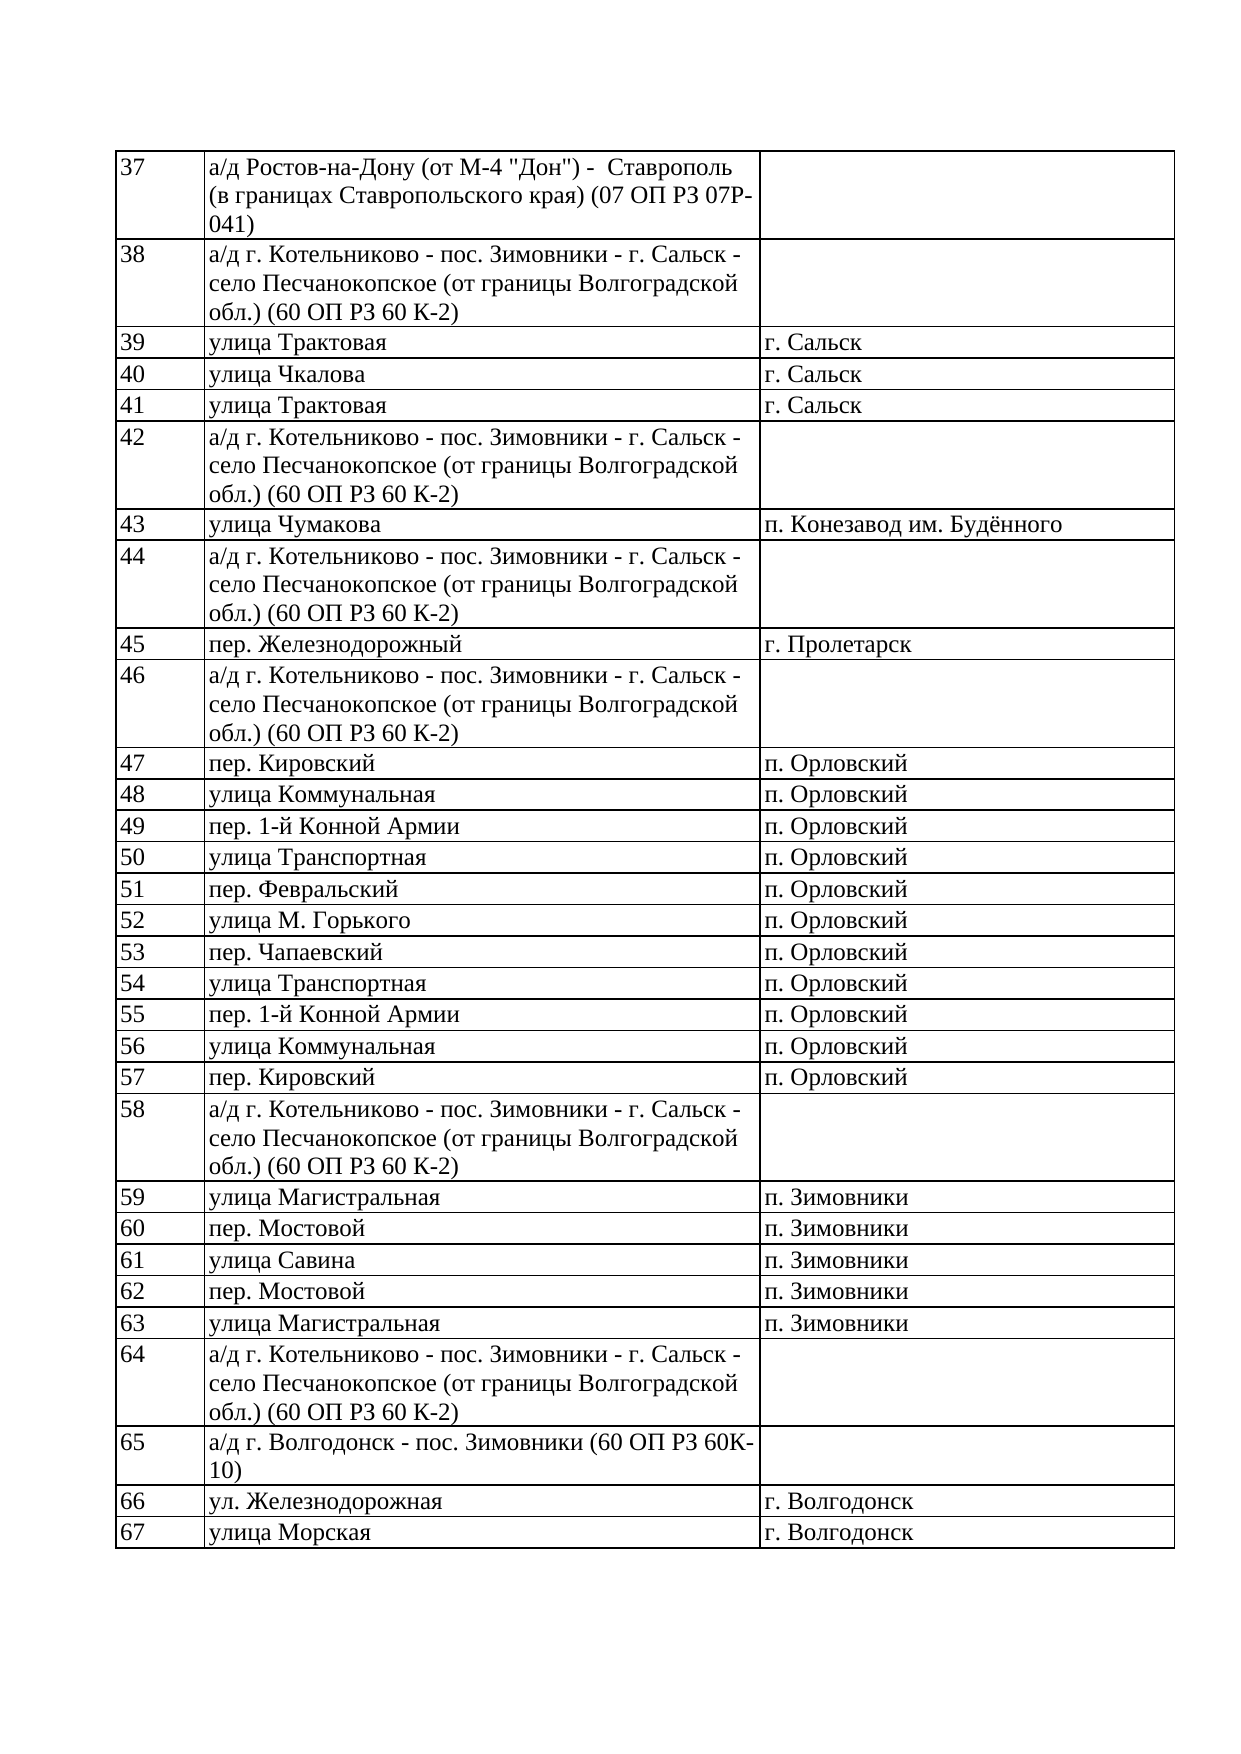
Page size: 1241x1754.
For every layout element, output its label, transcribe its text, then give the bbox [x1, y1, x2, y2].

table_cell пер. Кировский [205, 1063, 759, 1092]
table_cell п. Зимовники [761, 1182, 1174, 1212]
table_cell улица Магистральная [205, 1182, 759, 1212]
table_cell 64 [117, 1339, 204, 1425]
table_cell п. Орловский [761, 780, 1174, 809]
table_cell улица Трактовая [205, 327, 759, 357]
table_cell п. Зимовники [761, 1276, 1174, 1306]
table_cell 60 [117, 1213, 204, 1243]
table_cell пер. Февральский [205, 874, 759, 904]
table_cell 42 [117, 422, 204, 508]
table_cell улица М. Горького [205, 905, 759, 935]
table_cell [761, 422, 1174, 508]
table_cell [761, 660, 1174, 746]
table_cell [761, 152, 1174, 238]
table_cell г. Сальск [761, 390, 1174, 420]
table_cell 52 [117, 905, 204, 935]
table_cell 65 [117, 1427, 204, 1484]
table_cell улица Коммунальная [205, 780, 759, 809]
table_cell г. Сальск [761, 327, 1174, 357]
table_cell п. Зимовники [761, 1213, 1174, 1243]
table_cell 47 [117, 748, 204, 778]
table_cell п. Орловский [761, 1063, 1174, 1092]
table_cell 48 [117, 780, 204, 809]
table_cell 46 [117, 660, 204, 746]
table_cell улица Транспортная [205, 842, 759, 872]
table_cell п. Орловский [761, 1000, 1174, 1029]
table_cell г. Волгодонск [761, 1486, 1174, 1516]
table_cell [761, 1427, 1174, 1484]
table_cell 50 [117, 842, 204, 872]
table_cell улица Чумакова [205, 510, 759, 539]
table_cell 37 [117, 152, 204, 238]
table_cell 66 [117, 1486, 204, 1516]
table_cell 61 [117, 1245, 204, 1274]
table_cell г. Сальск [761, 359, 1174, 388]
table_cell 55 [117, 1000, 204, 1029]
table_cell п. Орловский [761, 811, 1174, 841]
table_cell п. Орловский [761, 1031, 1174, 1061]
table_cell 45 [117, 629, 204, 658]
table_cell ул. Железнодорожная [205, 1486, 759, 1516]
table_cell улица Коммунальная [205, 1031, 759, 1061]
table_cell п. Орловский [761, 968, 1174, 998]
table_cell улица Чкалова [205, 359, 759, 388]
table_cell а/д г. Котельниково - пос. Зимовники - г. Сальск - село Песчанокопское (от границы Волгоградской обл.) (60 ОП РЗ 60 К-2) [205, 541, 759, 627]
table_cell улица Морская [205, 1517, 759, 1547]
table_cell [761, 1094, 1174, 1180]
table_cell улица Савина [205, 1245, 759, 1274]
table_cell пер. Кировский [205, 748, 759, 778]
table_cell 62 [117, 1276, 204, 1306]
table_cell 54 [117, 968, 204, 998]
table_cell а/д г. Котельниково - пос. Зимовники - г. Сальск - село Песчанокопское (от границы Волгоградской обл.) (60 ОП РЗ 60 К-2) [205, 660, 759, 746]
table_cell п. Орловский [761, 937, 1174, 967]
table_cell пер. Чапаевский [205, 937, 759, 967]
table_cell 67 [117, 1517, 204, 1547]
table_cell г. Волгодонск [761, 1517, 1174, 1547]
table_cell а/д г. Котельниково - пос. Зимовники - г. Сальск - село Песчанокопское (от границы Волгоградской обл.) (60 ОП РЗ 60 К-2) [205, 422, 759, 508]
table_cell п. Зимовники [761, 1245, 1174, 1274]
table_cell улица Трактовая [205, 390, 759, 420]
table_cell г. Пролетарск [761, 629, 1174, 658]
table_cell 58 [117, 1094, 204, 1180]
table_cell пер. Мостовой [205, 1276, 759, 1306]
table_cell 57 [117, 1063, 204, 1092]
table_cell а/д Ростов-на-Дону (от М-4 "Дон") - Ставрополь (в границах Ставропольского края) (07 ОП РЗ 07Р-041) [205, 152, 759, 238]
table_cell пер. Мостовой [205, 1213, 759, 1243]
table_cell п. Орловский [761, 748, 1174, 778]
table_cell [761, 541, 1174, 627]
table_cell пер. 1-й Конной Армии [205, 811, 759, 841]
table_cell 53 [117, 937, 204, 967]
table_cell улица Магистральная [205, 1308, 759, 1337]
table_cell 43 [117, 510, 204, 539]
table_cell 59 [117, 1182, 204, 1212]
table_cell 38 [117, 240, 204, 326]
table_cell 44 [117, 541, 204, 627]
table_cell 39 [117, 327, 204, 357]
table_cell п. Орловский [761, 905, 1174, 935]
table_cell а/д г. Волгодонск - пос. Зимовники (60 ОП РЗ 60К-10) [205, 1427, 759, 1484]
table_cell улица Транспортная [205, 968, 759, 998]
table_cell а/д г. Котельниково - пос. Зимовники - г. Сальск - село Песчанокопское (от границы Волгоградской обл.) (60 ОП РЗ 60 К-2) [205, 240, 759, 326]
table_cell п. Орловский [761, 842, 1174, 872]
table_cell [761, 240, 1174, 326]
table_cell 49 [117, 811, 204, 841]
table_cell [761, 1339, 1174, 1425]
table_cell 41 [117, 390, 204, 420]
table_cell 51 [117, 874, 204, 904]
table_cell 63 [117, 1308, 204, 1337]
table_cell п. Орловский [761, 874, 1174, 904]
table_cell пер. 1-й Конной Армии [205, 1000, 759, 1029]
table_cell 56 [117, 1031, 204, 1061]
table_cell п. Конезавод им. Будённого [761, 510, 1174, 539]
table_cell 40 [117, 359, 204, 388]
table_cell пер. Железнодорожный [205, 629, 759, 658]
table_cell а/д г. Котельниково - пос. Зимовники - г. Сальск - село Песчанокопское (от границы Волгоградской обл.) (60 ОП РЗ 60 К-2) [205, 1094, 759, 1180]
table_cell п. Зимовники [761, 1308, 1174, 1337]
table_cell а/д г. Котельниково - пос. Зимовники - г. Сальск - село Песчанокопское (от границы Волгоградской обл.) (60 ОП РЗ 60 К-2) [205, 1339, 759, 1425]
